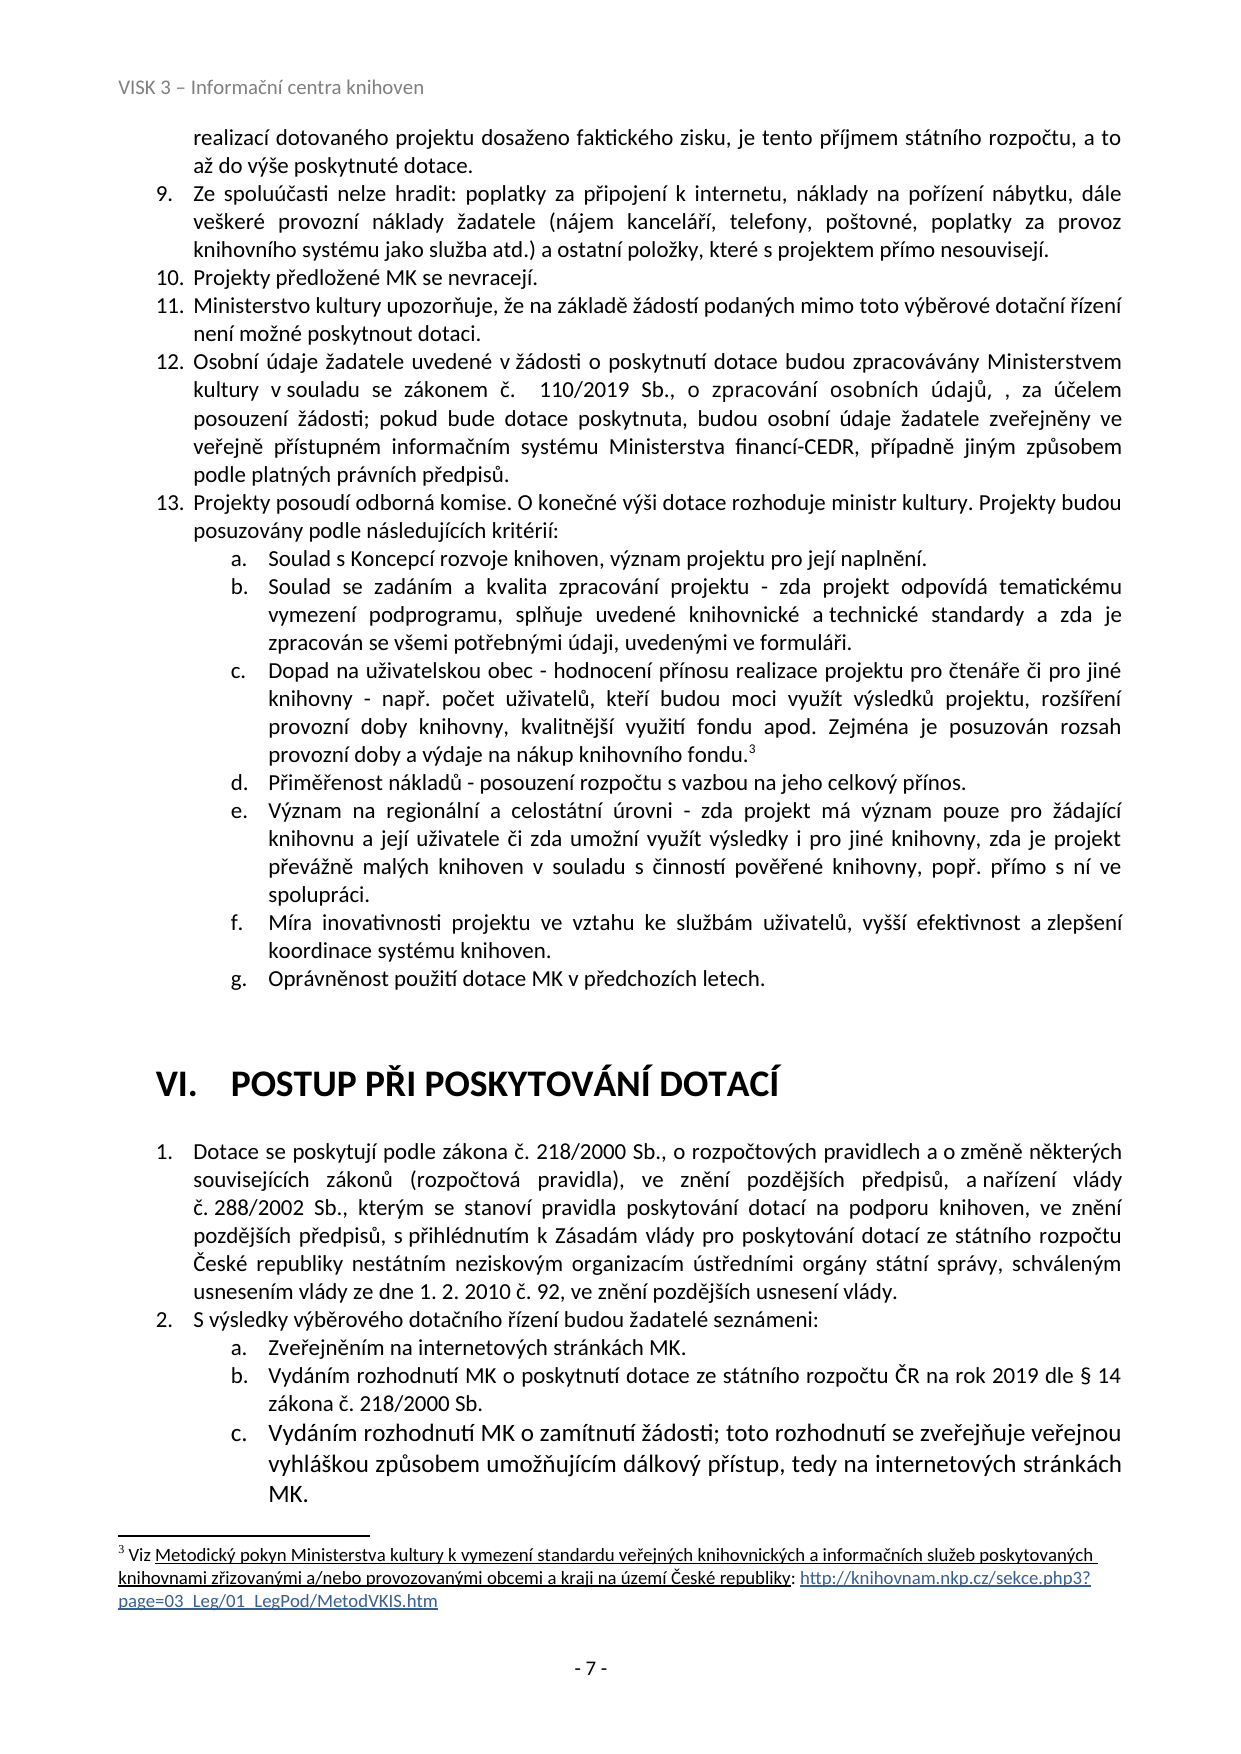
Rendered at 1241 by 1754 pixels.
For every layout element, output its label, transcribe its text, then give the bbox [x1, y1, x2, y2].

list Dopad na uživatelskou obec - hodnocení přínosu realizace projektu pro čtenáře či pro jiné knihovny - např. počet uživatelů, kteří budou moci využít výsledků projektu, rozšíření provozní doby knihovny, kvalitnější využití fondu apod. Zejména je posuzován rozsah provozní doby a výdaje na nákup knihovního fondu. [231, 656, 1122, 768]
subtitle Postup při poskytování dotací [156, 1060, 1122, 1106]
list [156, 123, 1122, 179]
list Oprávněnost použití dotace MK v předchozích letech. [231, 964, 945, 992]
list S výsledky výběrového dotačního řízení budou žadatelé seznámeni: [156, 1305, 1122, 1333]
list Zveřejněním na internetových stránkách MK. [231, 1333, 1122, 1361]
list Ze spoluúčasti nelze hradit: poplatky za připojení k internetu, náklady na pořízení nábytku, dále veškeré provozní náklady žadatele (nájem kanceláří, telefony, poštovné, poplatky za provoz knihovního systému jako služba atd.) a ostatní položky, které s projektem přímo nesouvisejí. [156, 179, 1122, 263]
list Dotace se poskytují podle zákona č. 218/2000 Sb., o rozpočtových pravidlech a o změně některých souvisejících zákonů (rozpočtová pravidla), ve znění pozdějších předpisů, a nařízení vlády č. 288/2002 Sb., kterým se stanoví pravidla poskytování dotací na podporu knihoven, ve znění pozdějších předpisů, s přihlédnutím k Zásadám vlády pro poskytování dotací ze státního rozpočtu České republiky nestátním neziskovým organizacím ústředními orgány státní správy, schváleným usnesením vlády ze dne 1. 2. 2010 č. 92, ve znění pozdějších usnesení vlády. [156, 1137, 1122, 1305]
list Osobní údaje žadatele uvedené v žádosti o poskytnutí dotace budou zpracovávány Ministerstvem kultury v souladu se zákonem č. 110/2019 Sb., o zpracování osobních údajů, , za účelem posouzení žádosti; pokud bude dotace poskytnuta, budou osobní údaje žadatele zveřejněny ve veřejně přístupném informačním systému Ministerstva financí-CEDR, případně jiným způsobem podle platných právních předpisů. [156, 347, 1122, 488]
list Projekty posoudí odborná komise. O konečné výši dotace rozhoduje ministr kultury. Projekty budou posuzovány podle následujících kritérií: [156, 488, 1122, 544]
list Soulad se zadáním a kvalita zpracování projektu - zda projekt odpovídá tematickému vymezení podprogramu, splňuje uvedené knihovnické a technické standardy a zda je zpracován se všemi potřebnými údaji, uvedenými ve formuláři. [231, 572, 1122, 656]
list Projekty předložené MK se nevracejí. [156, 263, 1122, 291]
list Vydáním rozhodnutí MK o poskytnutí dotace ze státního rozpočtu ČR na rok 2019 dle § 14 zákona č. 218/2000 Sb. [231, 1361, 1122, 1417]
list Soulad s Koncepcí rozvoje knihoven, význam projektu pro její naplnění. [231, 544, 1122, 572]
list Vydáním rozhodnutí MK o zamítnutí žádosti; toto rozhodnutí se zveřejňuje veřejnou vyhláškou způsobem umožňujícím dálkový přístup, tedy na internetových stránkách MK. [231, 1417, 1122, 1509]
list Přiměřenost nákladů - posouzení rozpočtu s vazbou na jeho celkový přínos. [231, 768, 1122, 796]
list Význam na regionální a celostátní úrovni - zda projekt má význam pouze pro žádající knihovnu a její uživatele či zda umožní využít výsledky i pro jiné knihovny, zda je projekt převážně malých knihoven v souladu s činností pověřené knihovny, popř. přímo s ní ve spolupráci. [231, 796, 1122, 908]
list Ministerstvo kultury upozorňuje, že na základě žádostí podaných mimo toto výběrové dotační řízení není možné poskytnout dotaci. [156, 291, 1122, 347]
list Míra inovativnosti projektu ve vztahu ke službám uživatelů, vyšší efektivnost a zlepšení koordinace systému knihoven. [231, 908, 1122, 964]
